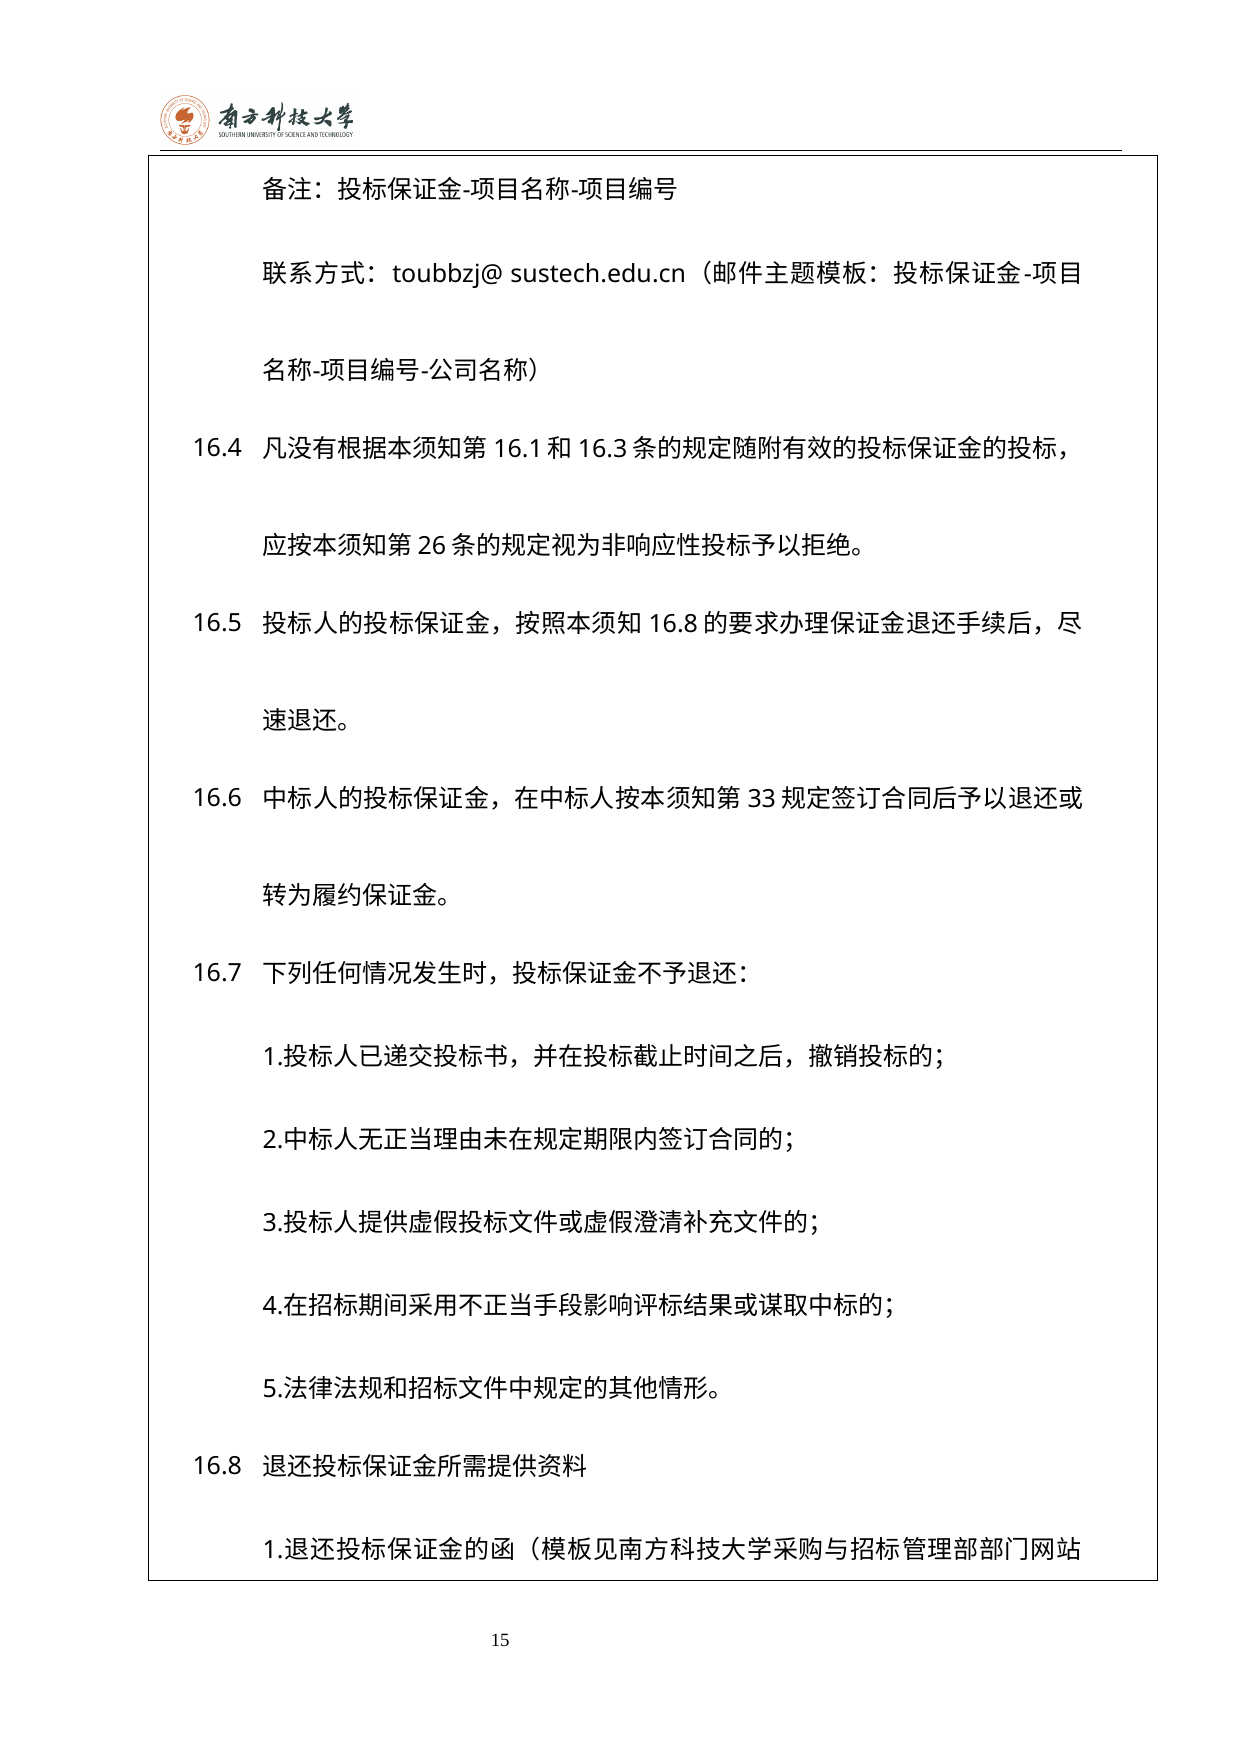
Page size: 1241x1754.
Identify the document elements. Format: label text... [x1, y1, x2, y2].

picture [159, 88, 361, 148]
table_header 投标人须知专用表 [149, 156, 1157, 1580]
